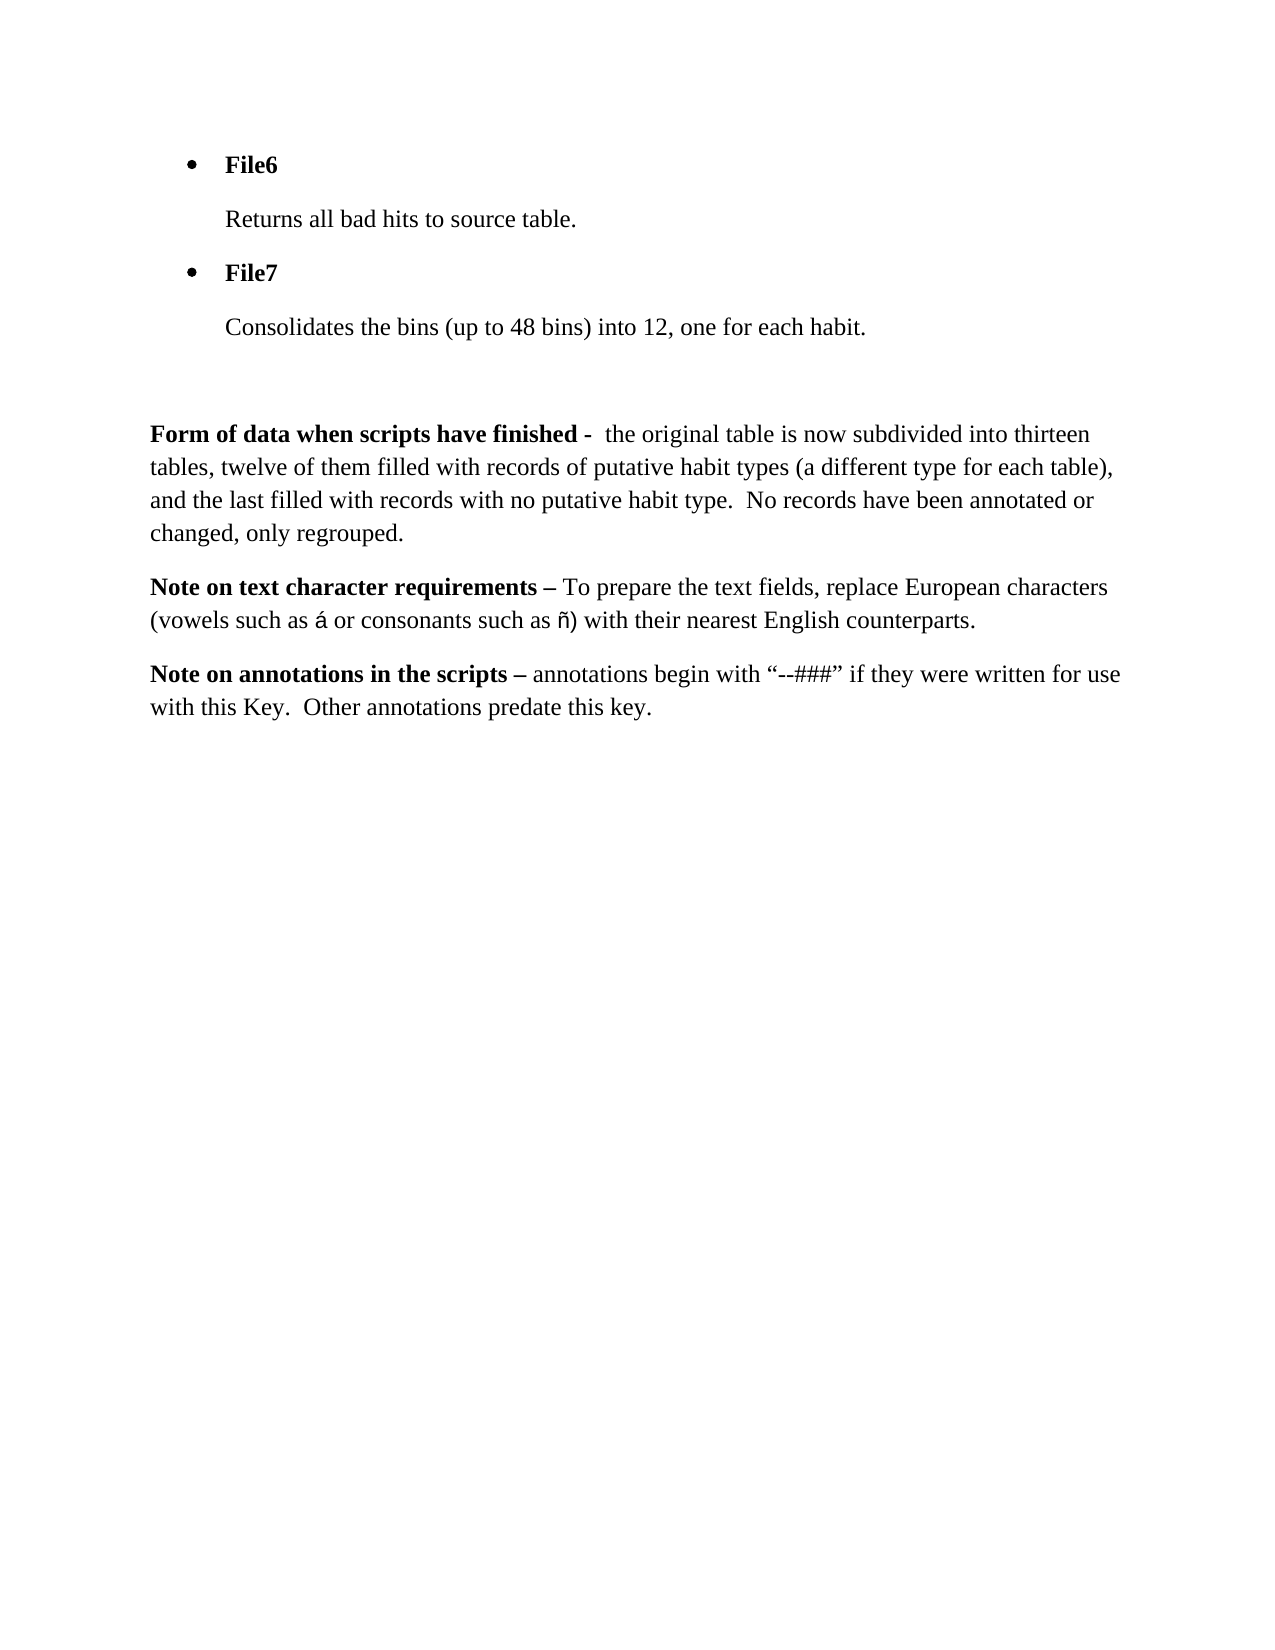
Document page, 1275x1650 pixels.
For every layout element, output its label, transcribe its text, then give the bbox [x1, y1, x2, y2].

list File6 [187, 150, 1125, 179]
list File7 [187, 258, 1125, 286]
text Note on text character requirements – To prepare the text fields, replace European characters (vowels such as á or consonants such as ñ) with their nearest English counterparts. [150, 572, 1125, 634]
text Note on annotations in the scripts – annotations begin with “--###” if they were written for use with this Key. Other annotations predate this key. [150, 659, 1125, 721]
text Consolidates the bins (up to 48 bins) into 12, one for each habit. [225, 312, 1125, 340]
text Returns all bad hits to source table. [225, 204, 1125, 233]
text Form of data when scripts have finished - the original table is now subdivided into thirteen tables, twelve of them filled with records of putative habit types (a different type for each table), and the last filled with records with no putative habit type. No records have been annotated or changed, only regrouped. [150, 419, 1125, 547]
